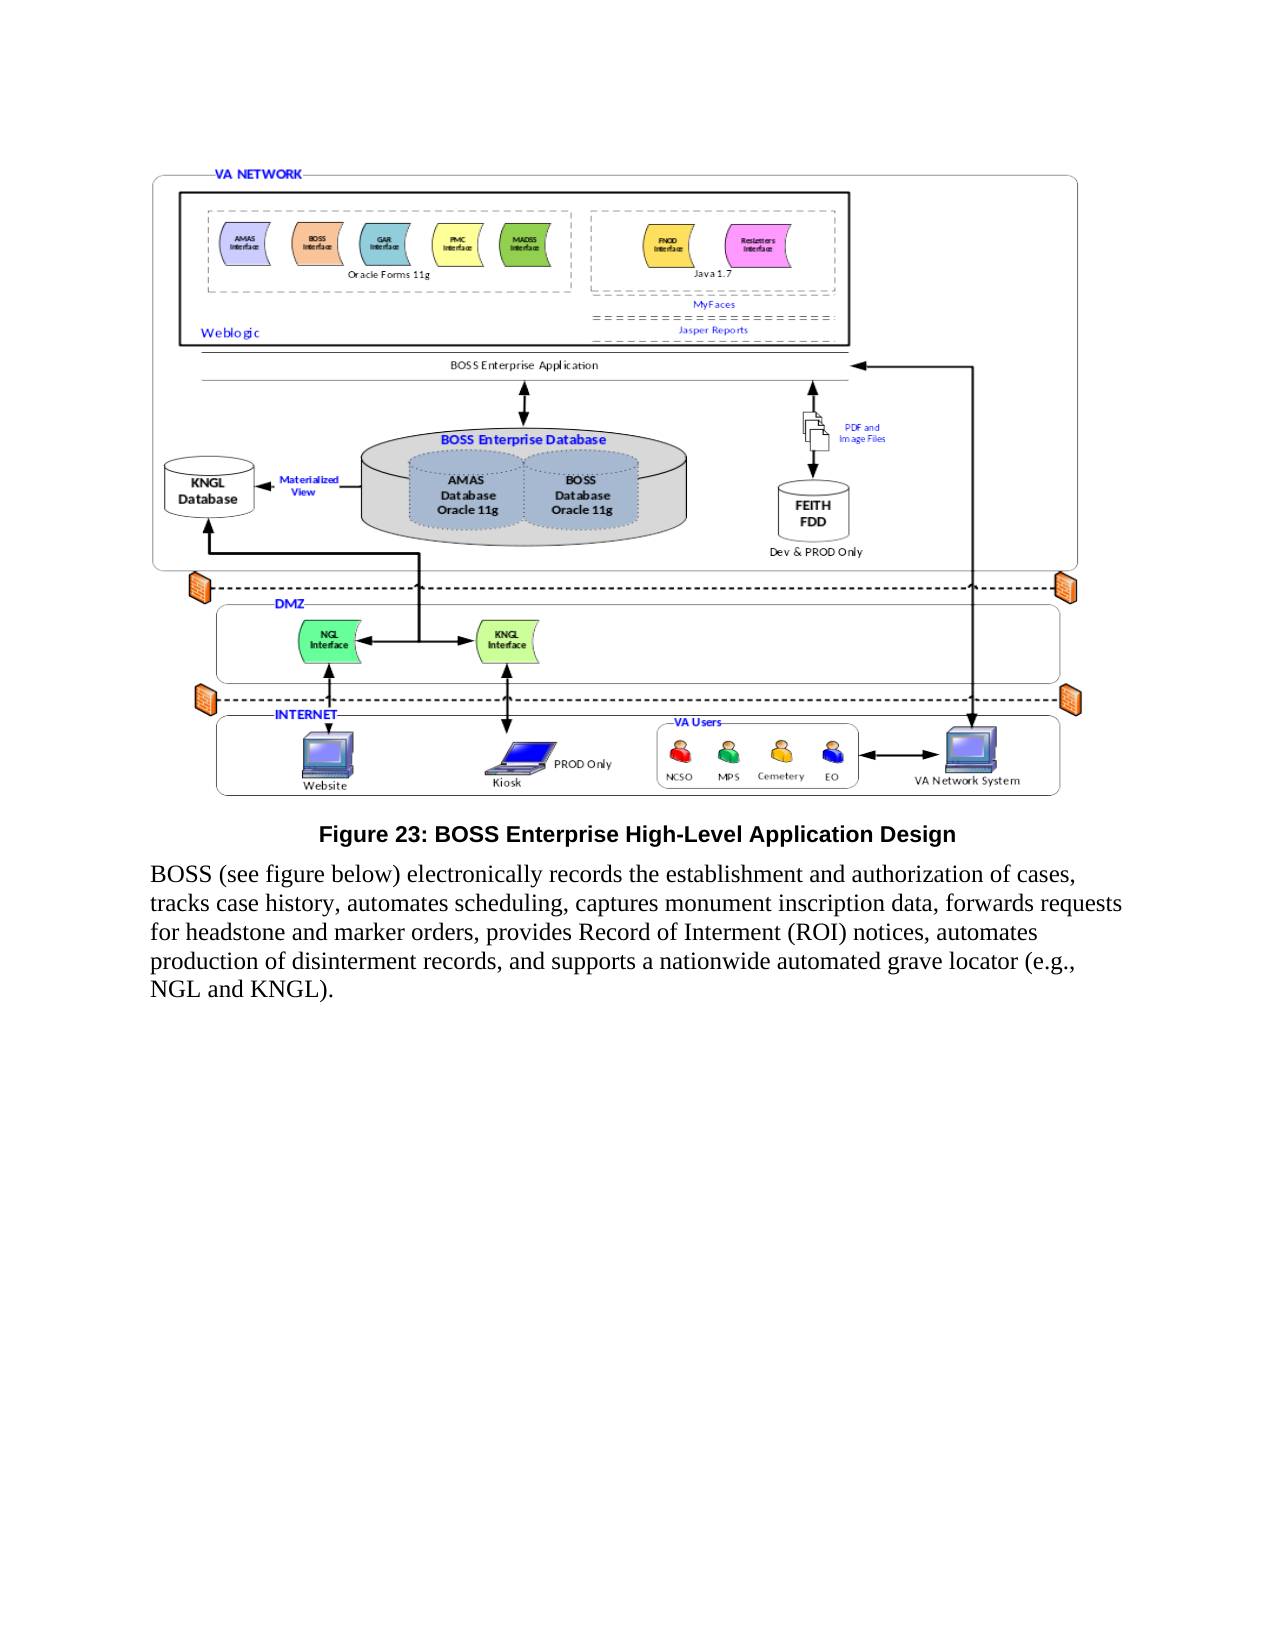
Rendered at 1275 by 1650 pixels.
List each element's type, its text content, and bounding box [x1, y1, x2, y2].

text BOSS (see figure below) electronically records the establishment and authorization of cases, tracks case history, automates scheduling, captures monument inscription data, forwards requests for headstone and marker orders, provides Record of Interment (ROI) notices, automates production of disinterment records, and supports a nationwide automated grave locator (e.g., NGL and KNGL). [150, 859, 1125, 1003]
text Figure 23: BOSS Enterprise High-Level Application Design [150, 821, 1125, 847]
